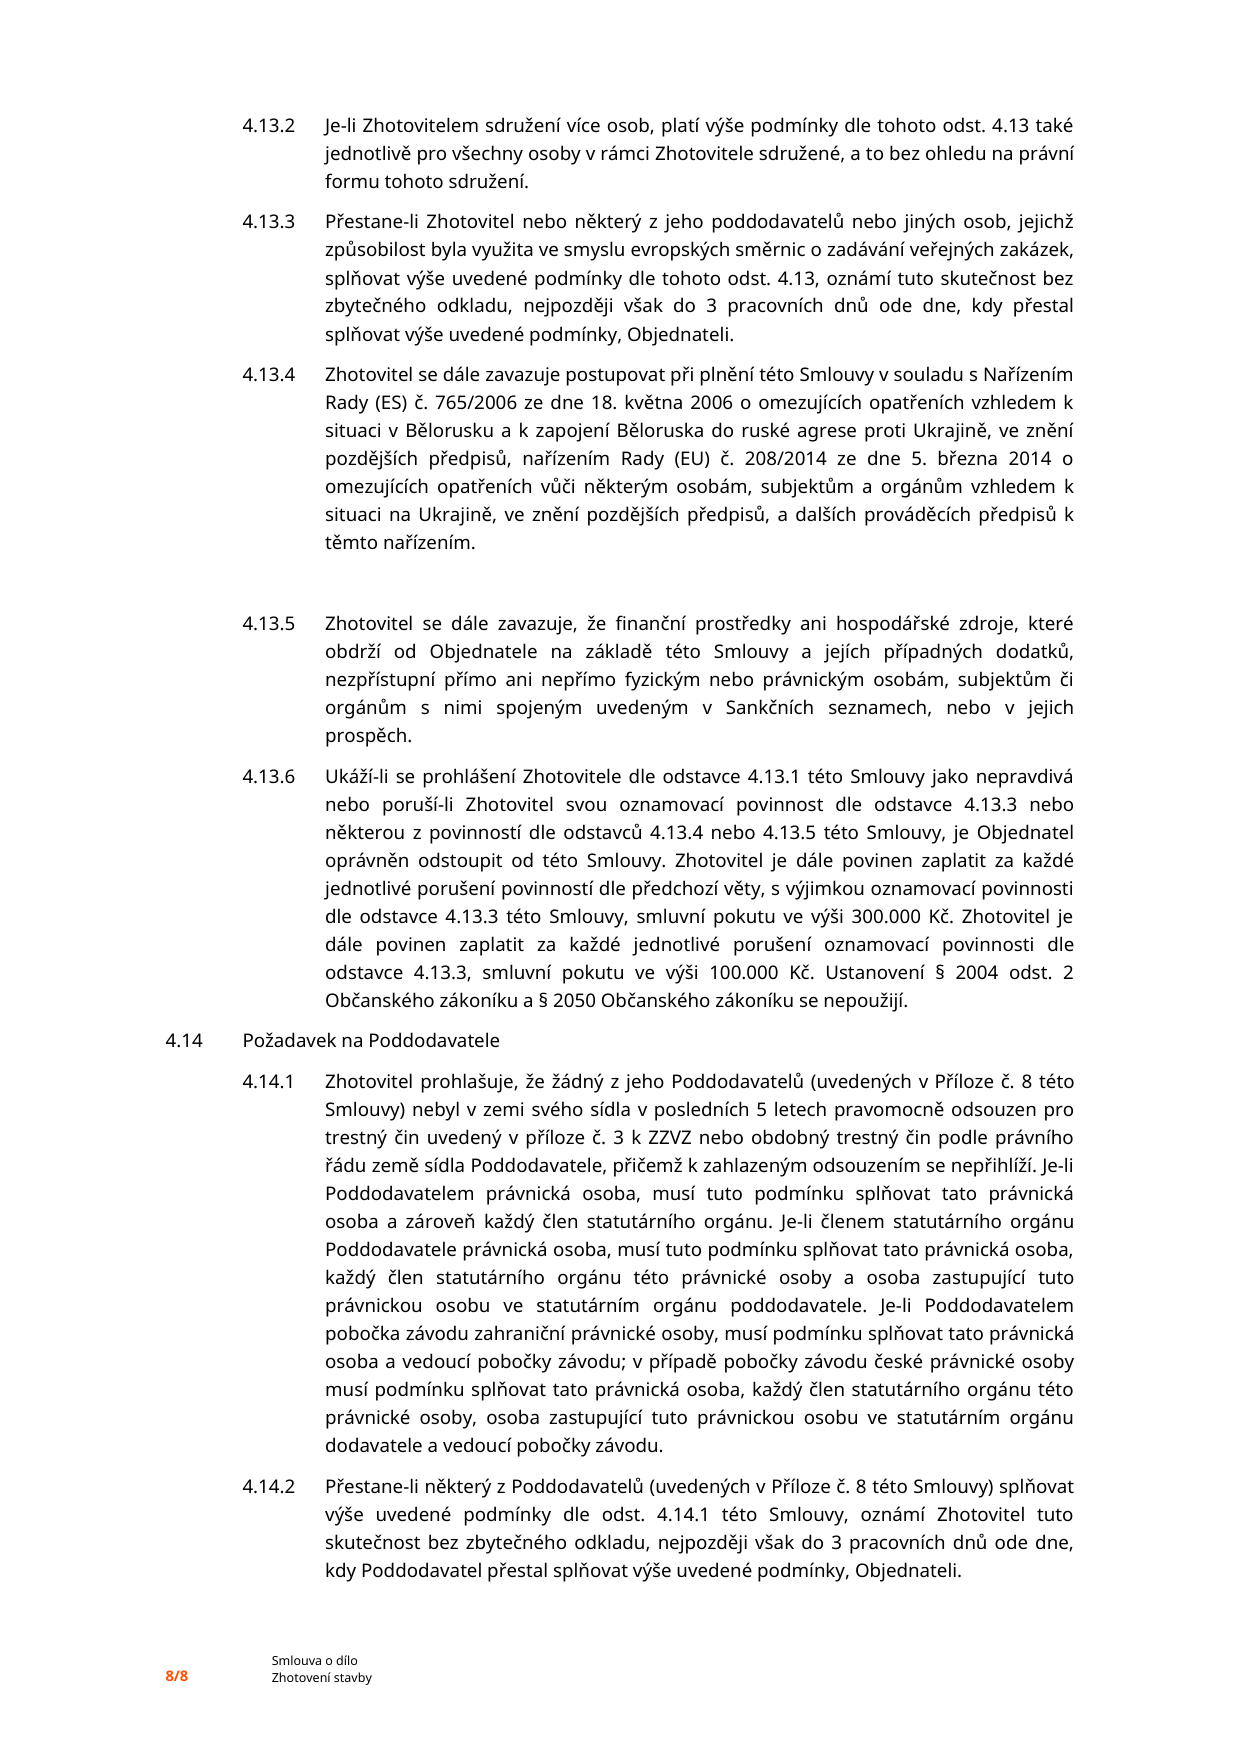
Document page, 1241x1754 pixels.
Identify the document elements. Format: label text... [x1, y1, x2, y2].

text Zhotovitel prohlašuje, že žádný z jeho Poddodavatelů (uvedených v Příloze č. 8 této Smlouvy) nebyl v zemi svého sídla v posledních 5 letech pravomocně odsouzen pro trestný čin uvedený v příloze č. 3 k ZZVZ nebo obdobný trestný čin podle právního řádu země sídla Poddodavatele, přičemž k zahlazeným odsouzením se nepřihlíží. Je-li Poddodavatelem právnická osoba, musí tuto podmínku splňovat tato právnická osoba a zároveň každý člen statutárního orgánu. Je-li členem statutárního orgánu Poddodavatele právnická osoba, musí tuto podmínku splňovat tato právnická osoba, každý člen statutárního orgánu této právnické osoby a osoba zastupující tuto právnickou osobu ve statutárním orgánu poddodavatele. Je-li Poddodavatelem pobočka závodu zahraniční právnické osoby, musí podmínku splňovat tato právnická osoba a vedoucí pobočky závodu; v případě pobočky závodu české právnické osoby musí podmínku splňovat tato právnická osoba, každý člen statutárního orgánu této právnické osoby, osoba zastupující tuto právnickou osobu ve statutárním orgánu dodavatele a vedoucí pobočky závodu. [242, 1068, 1075, 1458]
list Ukáží-li se prohlášení Zhotovitele dle odstavce 4.13.1 této Smlouvy jako nepravdivá nebo poruší-li Zhotovitel svou oznamovací povinnost dle odstavce 4.13.3 nebo některou z povinností dle odstavců 4.13.4 nebo 4.13.5 této Smlouvy, je Objednatel oprávněn odstoupit od této Smlouvy. Zhotovitel je dále povinen zaplatit za každé jednotlivé porušení povinností dle předchozí věty, s výjimkou oznamovací povinnosti dle odstavce 4.13.3 této Smlouvy, smluvní pokutu ve výši 300.000 Kč. Zhotovitel je dále povinen zaplatit za každé jednotlivé porušení oznamovací povinnosti dle odstavce 4.13.3, smluvní pokutu ve výši 100.000 Kč. Ustanovení § 2004 odst. 2 Občanského zákoníku a § 2050 Občanského zákoníku se nepoužijí. [242, 763, 1075, 1013]
text Přestane-li některý z Poddodavatelů (uvedených v Příloze č. 8 této Smlouvy) splňovat výše uvedené podmínky dle odst. 4.14.1 této Smlouvy, oznámí Zhotovitel tuto skutečnost bez zbytečného odkladu, nejpozději však do 3 pracovních dnů ode dne, kdy Poddodavatel přestal splňovat výše uvedené podmínky, Objednateli. [242, 1473, 1075, 1583]
list Zhotovitel se dále zavazuje postupovat při plnění této Smlouvy v souladu s Nařízením Rady (ES) č. 765/2006 ze dne 18. května 2006 o omezujících opatřeních vzhledem k situaci v Bělorusku a k zapojení Běloruska do ruské agrese proti Ukrajině, ve znění pozdějších předpisů, nařízením Rady (EU) č. 208/2014 ze dne 5. března 2014 o omezujících opatřeních vůči některým osobám, subjektům a orgánům vzhledem k situaci na Ukrajině, ve znění pozdějších předpisů, a dalších prováděcích předpisů k těmto nařízením. [242, 361, 1075, 555]
list Je-li Zhotovitelem sdružení více osob, platí výše podmínky dle tohoto odst. 4.13 také jednotlivě pro všechny osoby v rámci Zhotovitele sdružené, a to bez ohledu na právní formu tohoto sdružení. [242, 112, 1075, 194]
text Požadavek na Poddodavatele [165, 1028, 1075, 1053]
list Přestane-li Zhotovitel nebo některý z jeho poddodavatelů nebo jiných osob, jejichž způsobilost byla využita ve smyslu evropských směrnic o zadávání veřejných zakázek, splňovat výše uvedené podmínky dle tohoto odst. 4.13, oznámí tuto skutečnost bez zbytečného odkladu, nejpozději však do 3 pracovních dnů ode dne, kdy přestal splňovat výše uvedené podmínky, Objednateli. [242, 209, 1075, 346]
list Zhotovitel se dále zavazuje, že finanční prostředky ani hospodářské zdroje, které obdrží od Objednatele na základě této Smlouvy a jejích případných dodatků, nezpřístupní přímo ani nepřímo fyzickým nebo právnickým osobám, subjektům či orgánům s nimi spojeným uvedeným v Sankčních seznamech, nebo v jejich prospěch. [242, 611, 1075, 748]
